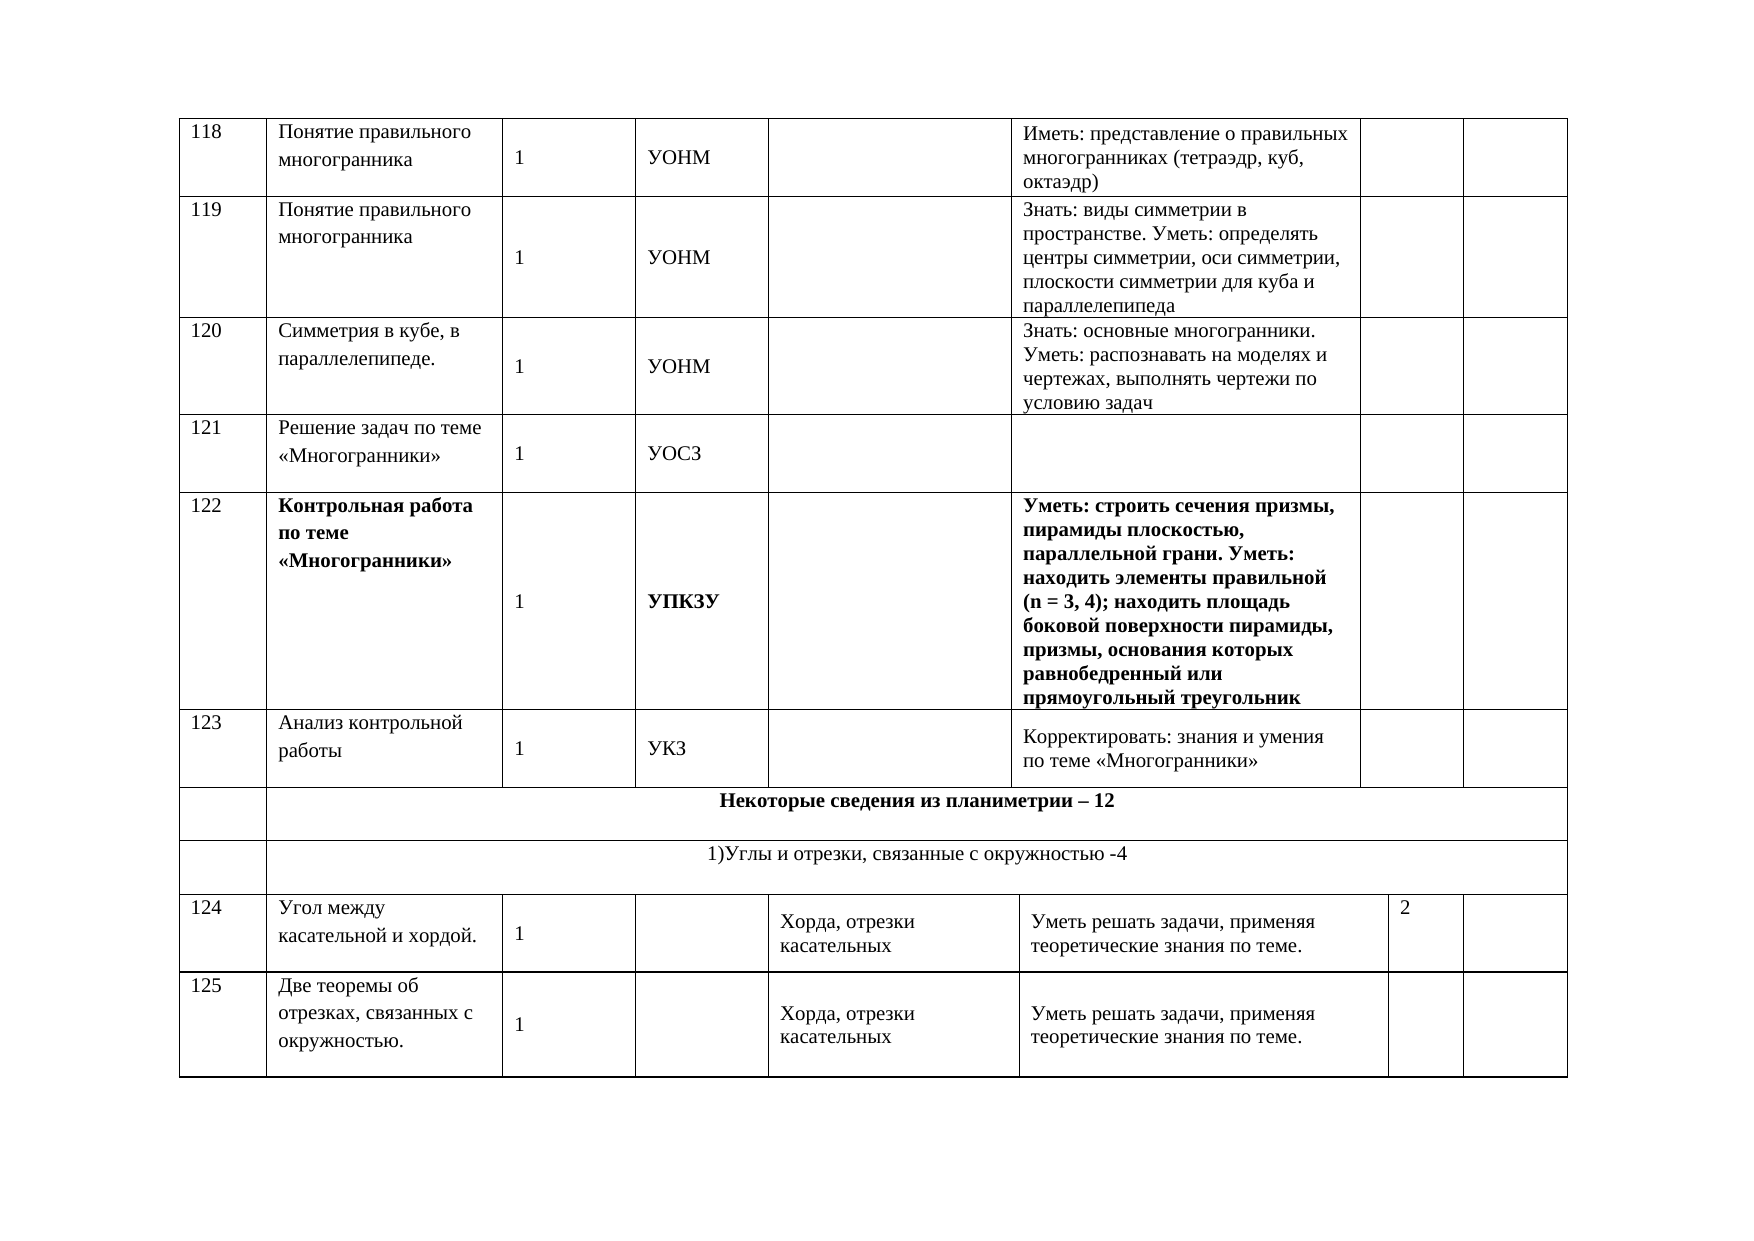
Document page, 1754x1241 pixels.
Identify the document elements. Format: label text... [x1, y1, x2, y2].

table_cell [1464, 493, 1567, 709]
table_cell Хорда, отрезки касательных [769, 895, 1019, 971]
table_cell [1464, 415, 1567, 492]
table_cell [180, 788, 266, 840]
table_cell [1361, 493, 1463, 709]
table_cell [769, 119, 1011, 196]
table_cell [1361, 197, 1463, 317]
table_cell 1 [503, 973, 635, 1076]
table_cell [1020, 895, 1388, 971]
table_cell УКЗ [636, 710, 768, 787]
table_cell 123 [180, 710, 266, 787]
table_cell Две теоремы об отрезках, связанных с окружностью. [267, 973, 502, 1076]
table_cell Угол между касательной и хордой. [267, 895, 502, 971]
table_cell Анализ контрольной работы [267, 710, 502, 787]
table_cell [1020, 973, 1388, 1076]
table_cell [1464, 973, 1567, 1076]
table_cell 1 [503, 710, 635, 787]
table_cell Иметь: представление о правильных многогранниках (тетраэдр, куб, октаэдр) [1012, 119, 1360, 196]
table_cell [1464, 318, 1567, 414]
table_cell [1361, 318, 1463, 414]
table_cell Контрольная работа по теме «Многогранники» [267, 493, 502, 709]
table_cell УОСЗ [636, 415, 768, 492]
table_cell [1389, 973, 1463, 1076]
table_cell 1 [503, 895, 635, 971]
table_cell Уметь: строить сечения призмы, пирамиды плоскостью, параллельной грани. Уметь: находить элементы правильной (n = 3, 4); находить площадь боковой поверхности пирамиды, призмы, основания которых равнобедренный или прямоугольный треугольник [1012, 493, 1360, 709]
table_cell [1361, 710, 1463, 787]
table_cell [1464, 197, 1567, 317]
table_cell 2 [1389, 895, 1463, 971]
table_cell [1361, 415, 1463, 492]
table_cell 1 [503, 493, 635, 709]
table_cell [769, 318, 1011, 414]
table_cell 122 [180, 493, 266, 709]
table_cell 1 [503, 318, 635, 414]
table_cell [769, 493, 1011, 709]
table_cell [1361, 119, 1463, 196]
table_cell 125 [180, 973, 266, 1076]
table_cell Корректировать: знания и умения по теме «Многогранники» [1012, 710, 1360, 787]
table_cell [1464, 710, 1567, 787]
table_cell 124 [180, 895, 266, 971]
table_cell 1 [503, 415, 635, 492]
table_cell [769, 415, 1011, 492]
table_cell Некоторые сведения из планиметрии – 12 [267, 788, 1567, 840]
table_cell 1)Углы и отрезки, связанные с окружностью -4 [267, 841, 1567, 894]
table_cell 119 [180, 197, 266, 317]
table_cell [769, 197, 1011, 317]
table_cell Знать: виды симметрии в пространстве. Уметь: определять центры симметрии, оси симметрии, плоскости симметрии для куба и параллелепипеда [1012, 197, 1360, 317]
table_cell [1464, 895, 1567, 971]
table_cell Понятие правильного многогранника [267, 119, 502, 196]
table_cell [1012, 415, 1360, 492]
table_cell УОНМ [636, 119, 768, 196]
table_cell Знать: основные многогранники. Уметь: распознавать на моделях и чертежах, выполнять чертежи по условию задач [1012, 318, 1360, 414]
table_cell [1464, 119, 1567, 196]
table_cell УОНМ [636, 318, 768, 414]
table_cell 121 [180, 415, 266, 492]
table_cell УПКЗУ [636, 493, 768, 709]
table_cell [769, 973, 1019, 1076]
table_cell Понятие правильного многогранника [267, 197, 502, 317]
table_cell 118 [180, 119, 266, 196]
table_cell [636, 895, 768, 971]
table_cell [769, 710, 1011, 787]
table_cell [636, 973, 768, 1076]
table_cell Решение задач по теме «Многогранники» [267, 415, 502, 492]
table_cell 1 [503, 119, 635, 196]
table_cell Симметрия в кубе, в параллелепипеде. [267, 318, 502, 414]
table_cell 1 [503, 197, 635, 317]
table_cell УОНМ [636, 197, 768, 317]
table_cell 120 [180, 318, 266, 414]
table_cell [180, 841, 266, 894]
